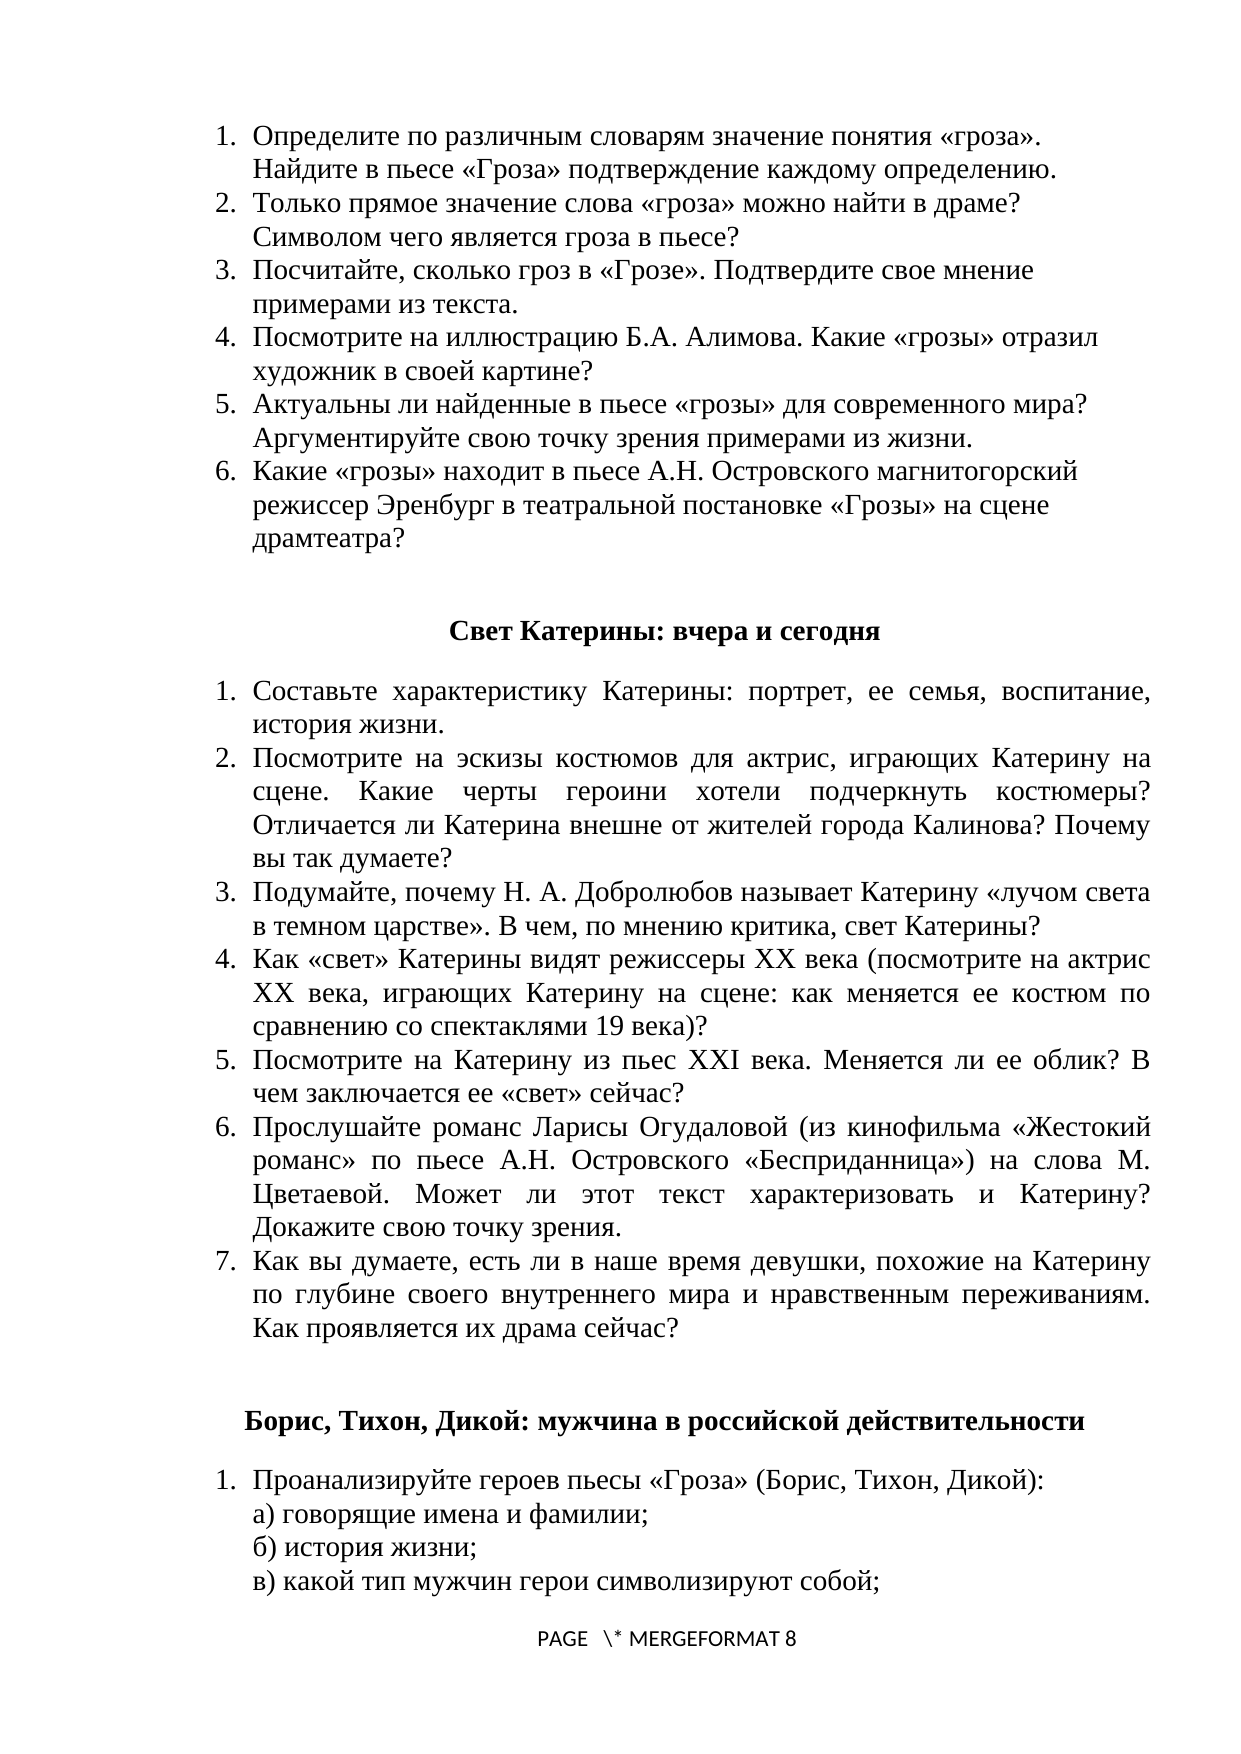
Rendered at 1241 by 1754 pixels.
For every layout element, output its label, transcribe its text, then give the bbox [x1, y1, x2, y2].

list Прослушайте романс Ларисы Огудаловой (из кинофильма «Жестокий романс» по пьесе А.Н. Островского «Бесприданница») на слова М. Цветаевой. Может ли этот текст характеризовать и Катерину? Докажите свою точку зрения. [215, 1109, 1152, 1243]
text Свет Катерины: вчера и сегодня [177, 613, 1152, 647]
list Актуальны ли найденные в пьесе «грозы» для современного мира? Аргументируйте свою точку зрения примерами из жизни. [215, 386, 1152, 453]
list Какие «грозы» находит в пьесе А.Н. Островского магнитогорский режиссер Эренбург в театральной постановке «Грозы» на сцене драмтеатра? [215, 453, 1152, 554]
list Только прямое значение слова «гроза» можно найти в драме? Символом чего является гроза в пьесе? [215, 185, 1152, 252]
list Как «свет» Катерины видят режиссеры ХХ века (посмотрите на актрис ХХ века, играющих Катерину на сцене: как меняется ее костюм по сравнению со спектаклями 19 века)? [215, 941, 1152, 1042]
list Как вы думаете, есть ли в наше время девушки, похожие на Катерину по глубине своего внутреннего мира и нравственным переживаниям. Как проявляется их драма сейчас? [215, 1243, 1152, 1344]
list Посчитайте, сколько гроз в «Грозе». Подтвердите свое мнение примерами из текста. [215, 252, 1152, 319]
list Подумайте, почему Н. А. Добролюбов называет Катерину «лучом света в темном царстве». В чем, по мнению критика, свет Катерины? [215, 874, 1152, 941]
list Составьте характеристику Катерины: портрет, ее семья, воспитание, история жизни. [215, 673, 1152, 740]
text Борис, Тихон, Дикой: мужчина в российской действительности [177, 1403, 1152, 1437]
list Проанализируйте героев пьесы «Гроза» (Борис, Тихон, Дикой): [215, 1462, 1152, 1496]
text б) история жизни; [252, 1529, 1152, 1563]
text в) какой тип мужчин герои символизируют собой; [252, 1563, 1152, 1597]
list Посмотрите на Катерину из пьес ХХI века. Меняется ли ее облик? В чем заключается ее «свет» сейчас? [215, 1042, 1152, 1109]
list Посмотрите на эскизы костюмов для актрис, играющих Катерину на сцене. Какие черты героини хотели подчеркнуть костюмеры? Отличается ли Катерина внешне от жителей города Калинова? Почему вы так думаете? [215, 740, 1152, 874]
list Посмотрите на иллюстрацию Б.А. Алимова. Какие «грозы» отразил художник в своей картине? [215, 319, 1152, 386]
list Определите по различным словарям значение понятия «гроза». Найдите в пьесе «Гроза» подтверждение каждому определению. [215, 118, 1152, 185]
text а) говорящие имена и фамилии; [252, 1496, 1152, 1529]
